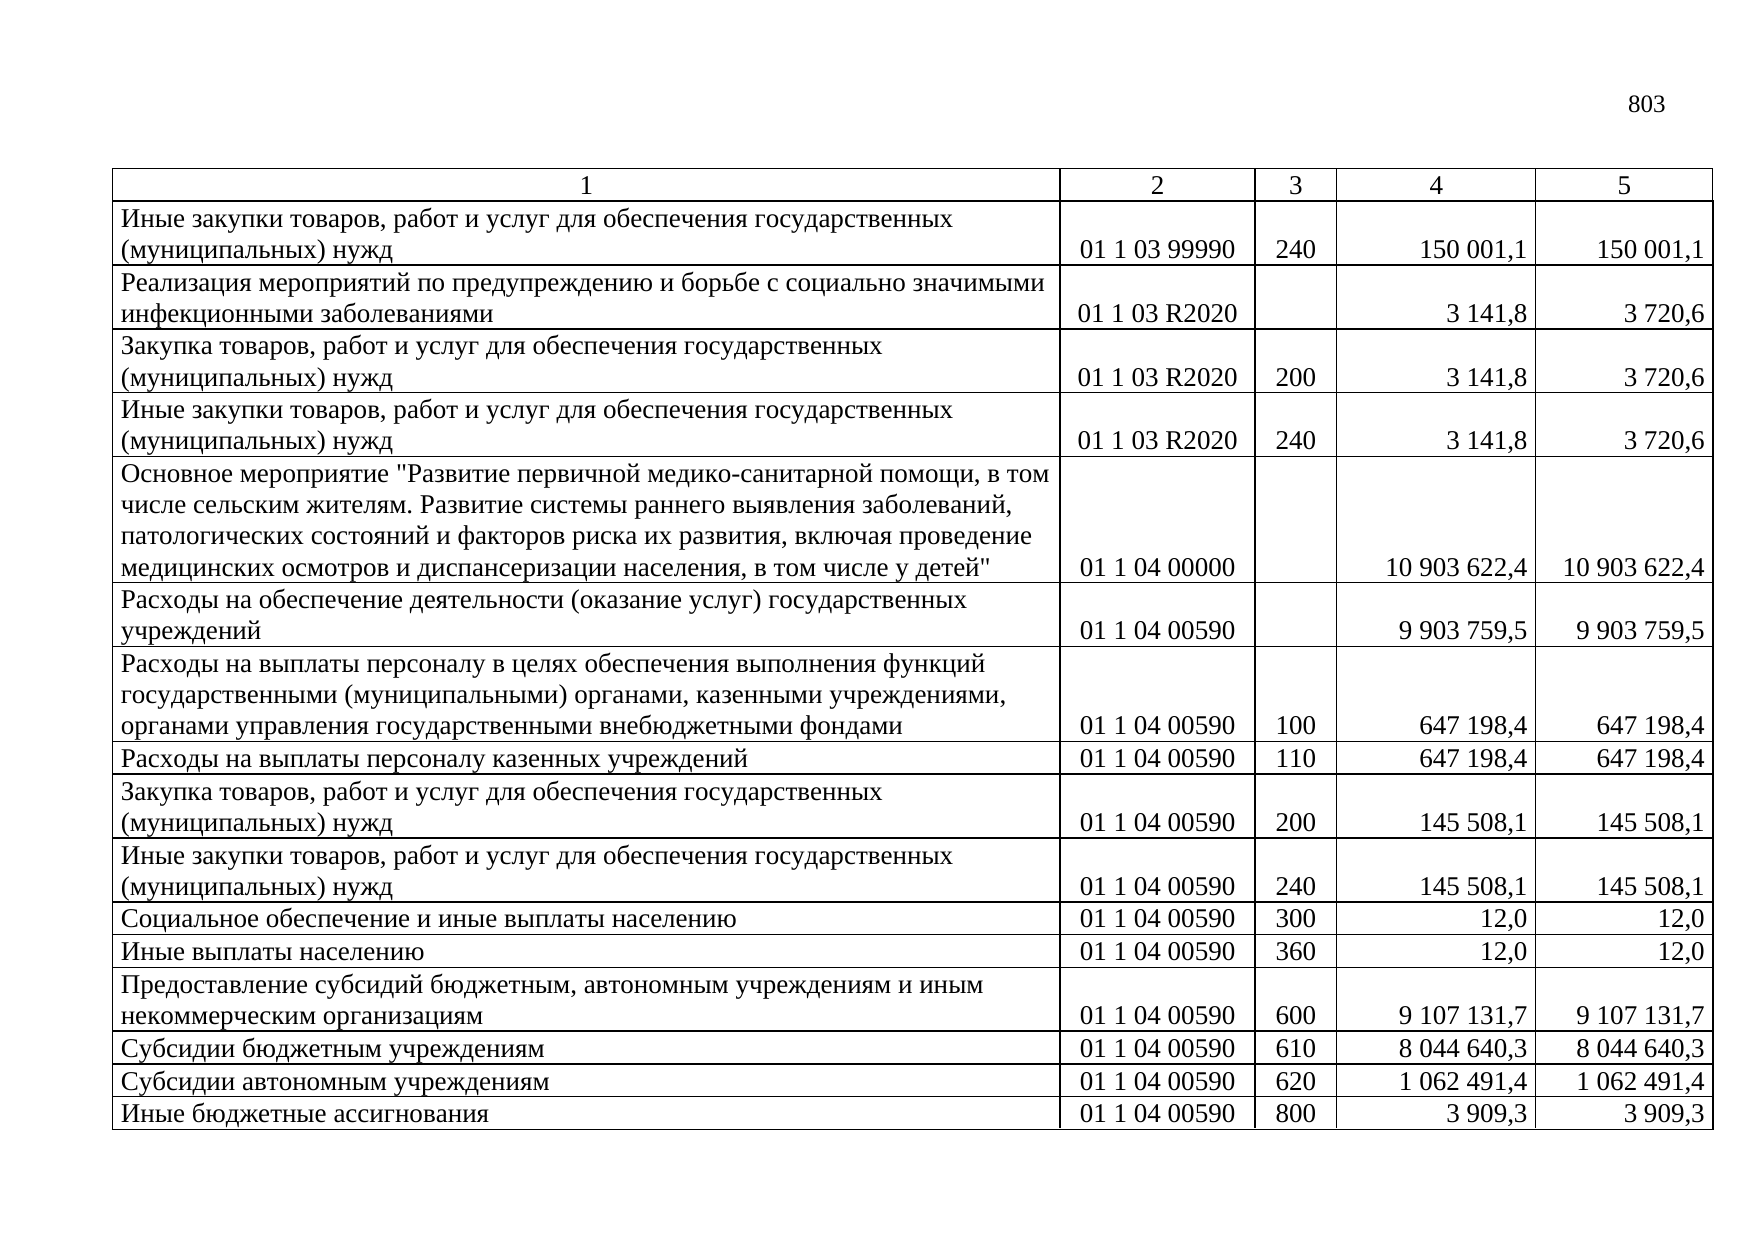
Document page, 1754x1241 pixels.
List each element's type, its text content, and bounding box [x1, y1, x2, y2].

table_header 3 [1256, 169, 1336, 200]
table_cell 01 1 03 99990 [1061, 202, 1254, 264]
table_cell 9 903 759,5 [1337, 583, 1535, 646]
table_cell Иные закупки товаров, работ и услуг для обеспечения государственных (муниципальных) нужд [113, 202, 1059, 264]
table_cell Иные выплаты населению [113, 935, 1059, 966]
table_cell 300 [1256, 903, 1336, 934]
table_cell Закупка товаров, работ и услуг для обеспечения государственных (муниципальных) нужд [113, 330, 1059, 392]
table_cell 200 [1256, 775, 1336, 837]
table_cell 01 1 04 00590 [1061, 1065, 1254, 1096]
table_cell 610 [1256, 1032, 1336, 1063]
table_cell Реализация мероприятий по предупреждению и борьбе с социально значимыми инфекционными заболеваниями [113, 266, 1059, 328]
table_cell 100 [1256, 647, 1336, 741]
table_cell 3 909,3 [1337, 1097, 1535, 1128]
table_cell 200 [1256, 330, 1336, 392]
table_header 5 [1536, 169, 1712, 200]
table_cell 01 1 03 R2020 [1061, 266, 1254, 328]
table_cell Иные закупки товаров, работ и услуг для обеспечения государственных (муниципальных) нужд [113, 393, 1059, 456]
table_cell Основное мероприятие "Развитие первичной медико-санитарной помощи, в том числе сельским жителям. Развитие системы раннего выявления заболеваний, патологических состояний и факторов риска их развития, включая проведение медицинских осмотров и диспансеризации населения, в том числе у детей" [113, 457, 1059, 582]
table_cell 01 1 04 00590 [1061, 903, 1254, 934]
table_cell 145 508,1 [1337, 839, 1535, 901]
table_cell 9 903 759,5 [1536, 583, 1712, 646]
table_cell 145 508,1 [1536, 775, 1712, 837]
table_header 2 [1061, 169, 1254, 200]
table_cell [1256, 266, 1336, 328]
table_cell Расходы на обеспечение деятельности (оказание услуг) государственных учреждений [113, 583, 1059, 646]
table_cell 1 062 491,4 [1536, 1065, 1712, 1096]
table_cell [1256, 583, 1336, 646]
table_cell 12,0 [1337, 935, 1535, 966]
table_cell 3 720,6 [1536, 393, 1712, 456]
table_cell 240 [1256, 839, 1336, 901]
table_cell 01 1 04 00590 [1061, 775, 1254, 837]
table_cell 647 198,4 [1337, 742, 1535, 773]
table_cell Субсидии автономным учреждениям [113, 1065, 1059, 1096]
table_cell 01 1 04 00590 [1061, 1097, 1254, 1128]
table_cell 01 1 04 00590 [1061, 742, 1254, 773]
table_cell 647 198,4 [1337, 647, 1535, 741]
table_cell 01 1 03 R2020 [1061, 330, 1254, 392]
table_cell 150 001,1 [1536, 202, 1712, 264]
table_cell Закупка товаров, работ и услуг для обеспечения государственных (муниципальных) нужд [113, 775, 1059, 837]
table_cell 3 141,8 [1337, 330, 1535, 392]
table_cell 647 198,4 [1536, 742, 1712, 773]
table_cell Расходы на выплаты персоналу в целях обеспечения выполнения функций государственными (муниципальными) органами, казенными учреждениями, органами управления государственными внебюджетными фондами [113, 647, 1059, 741]
table_cell 12,0 [1536, 935, 1712, 966]
table_cell 8 044 640,3 [1536, 1032, 1712, 1063]
table_header 1 [113, 169, 1059, 200]
table_cell 620 [1256, 1065, 1336, 1096]
table_cell 10 903 622,4 [1337, 457, 1535, 582]
table_cell 9 107 131,7 [1536, 968, 1712, 1030]
table_cell 647 198,4 [1536, 647, 1712, 741]
table_cell [1256, 457, 1336, 582]
table_cell 01 1 03 R2020 [1061, 393, 1254, 456]
table_cell Социальное обеспечение и иные выплаты населению [113, 903, 1059, 934]
table_cell Иные закупки товаров, работ и услуг для обеспечения государственных (муниципальных) нужд [113, 839, 1059, 901]
table_cell 10 903 622,4 [1536, 457, 1712, 582]
table_cell Иные бюджетные ассигнования [113, 1097, 1059, 1128]
table_cell 240 [1256, 393, 1336, 456]
table_cell 3 720,6 [1536, 266, 1712, 328]
table_cell 01 1 04 00590 [1061, 935, 1254, 966]
table_cell Расходы на выплаты персоналу казенных учреждений [113, 742, 1059, 773]
table_cell 12,0 [1337, 903, 1535, 934]
table_cell 12,0 [1536, 903, 1712, 934]
table_cell 01 1 04 00590 [1061, 647, 1254, 741]
table_cell 01 1 04 00590 [1061, 583, 1254, 646]
table_cell Предоставление субсидий бюджетным, автономным учреждениям и иным некоммерческим организациям [113, 968, 1059, 1030]
table_cell 3 909,3 [1536, 1097, 1712, 1128]
table_cell 3 141,8 [1337, 266, 1535, 328]
table_cell 9 107 131,7 [1337, 968, 1535, 1030]
table_cell 145 508,1 [1536, 839, 1712, 901]
table_header 4 [1337, 169, 1535, 200]
table_cell 240 [1256, 202, 1336, 264]
table_cell 3 720,6 [1536, 330, 1712, 392]
table_cell 01 1 04 00590 [1061, 839, 1254, 901]
table_cell 145 508,1 [1337, 775, 1535, 837]
table_cell 01 1 04 00000 [1061, 457, 1254, 582]
table_cell 150 001,1 [1337, 202, 1535, 264]
table_cell 8 044 640,3 [1337, 1032, 1535, 1063]
table_cell 01 1 04 00590 [1061, 968, 1254, 1030]
table_cell 800 [1256, 1097, 1336, 1128]
table_cell 110 [1256, 742, 1336, 773]
table_cell 360 [1256, 935, 1336, 966]
table_cell 1 062 491,4 [1337, 1065, 1535, 1096]
table_cell 3 141,8 [1337, 393, 1535, 456]
table_cell Субсидии бюджетным учреждениям [113, 1032, 1059, 1063]
table_cell 600 [1256, 968, 1336, 1030]
table_cell 01 1 04 00590 [1061, 1032, 1254, 1063]
